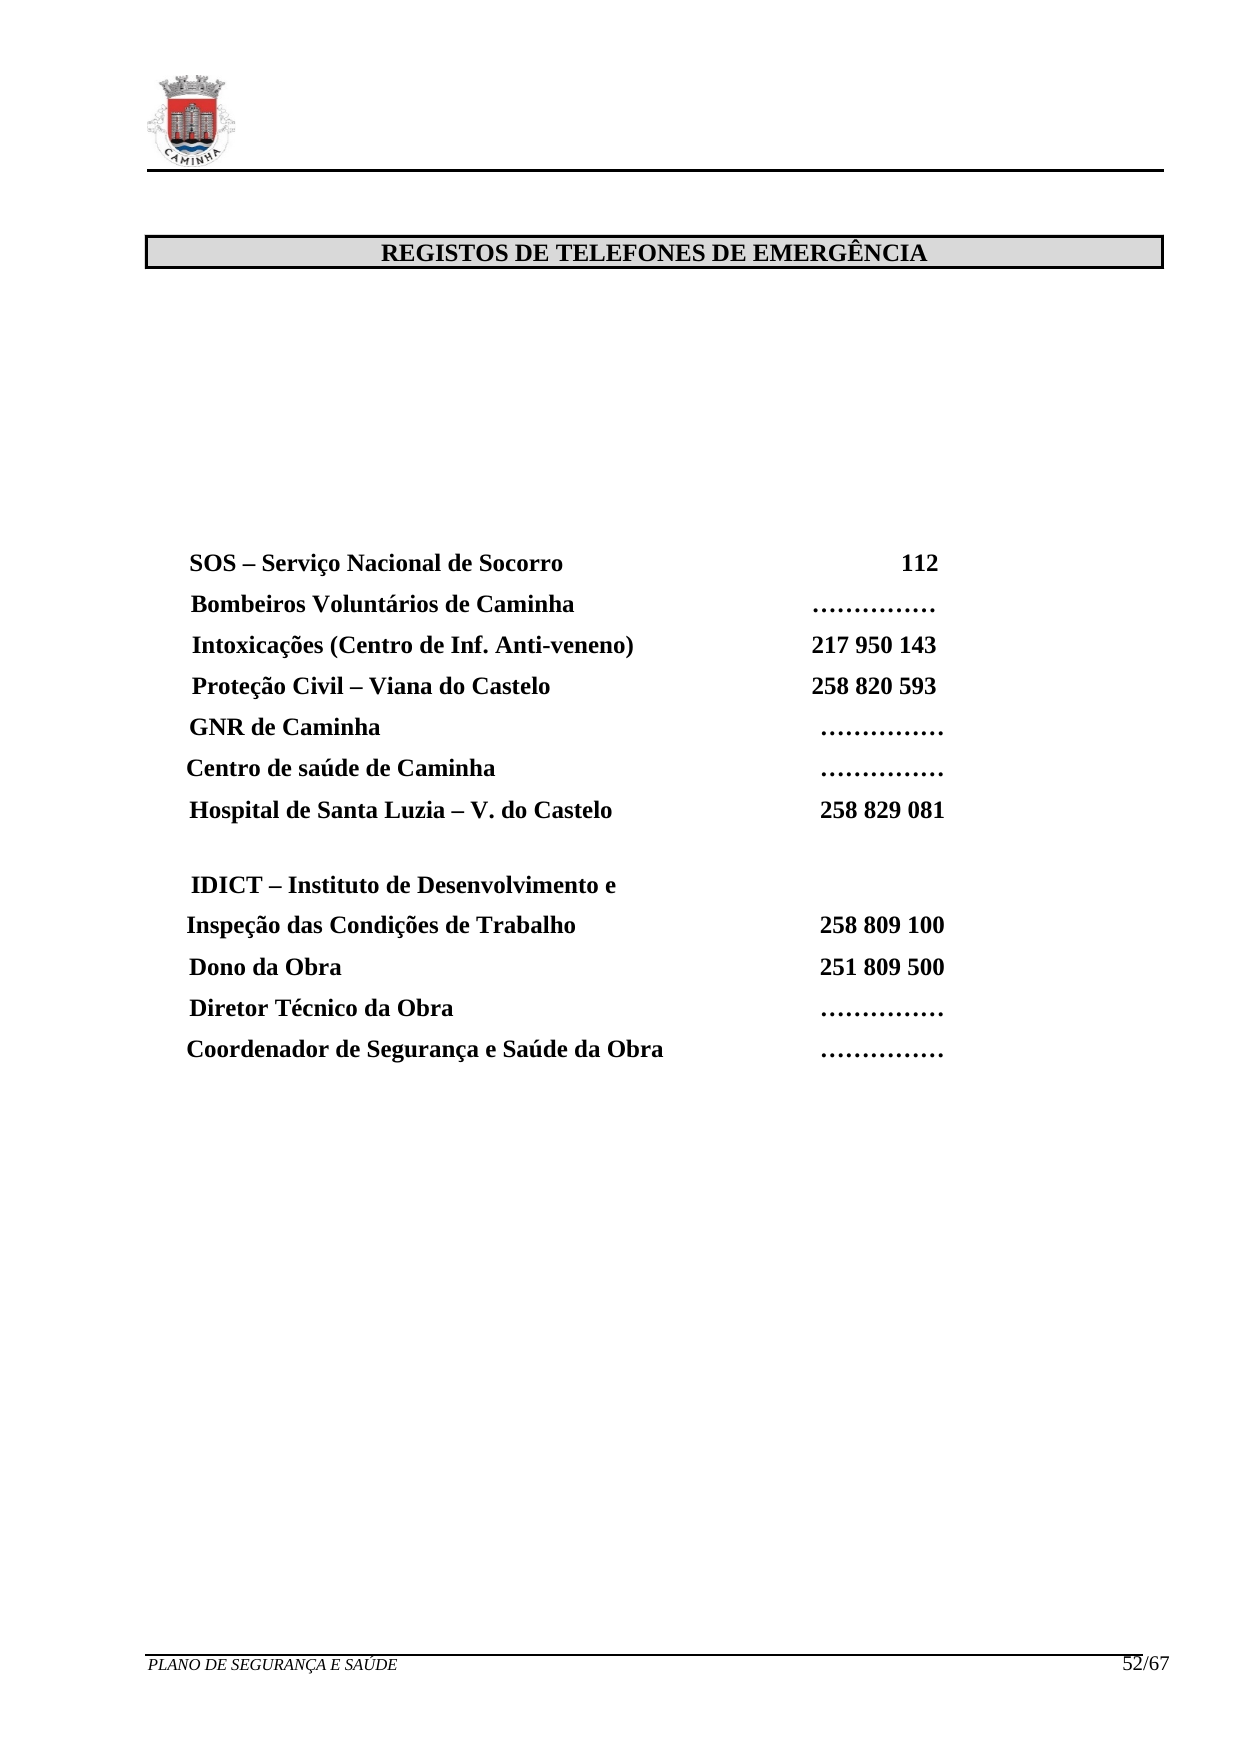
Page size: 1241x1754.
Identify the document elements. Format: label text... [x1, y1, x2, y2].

text Centro de saúde de Caminha …………… [148, 753, 1167, 782]
text Coordenador de Segurança e Saúde da Obra …………… [148, 1034, 1167, 1063]
text IDICT – Instituto de Desenvolvimento e [191, 870, 1160, 898]
text GNR de Caminha …………… [148, 712, 1167, 741]
text SOS – Serviço Nacional de Socorro 112 [148, 548, 1167, 576]
text Inspeção das Condições de Trabalho 258 809 100 [148, 910, 1167, 939]
text Diretor Técnico da Obra …………… [148, 993, 1167, 1022]
text Bombeiros Voluntários de Caminha …………… Intoxicações (Centro de Inf. Anti-veneno) 217 950 143 Proteção Civil – Viana do Castelo 258 820 593 [191, 589, 1020, 700]
text Hospital de Santa Luzia – V. do Castelo 258 829 081 [148, 795, 1167, 824]
picture [147, 75, 236, 167]
text Dono da Obra 251 809 500 [148, 952, 1167, 981]
subtitle REGISTOS DE TELEFONES DE EMERGÊNCIA [148, 238, 1161, 266]
